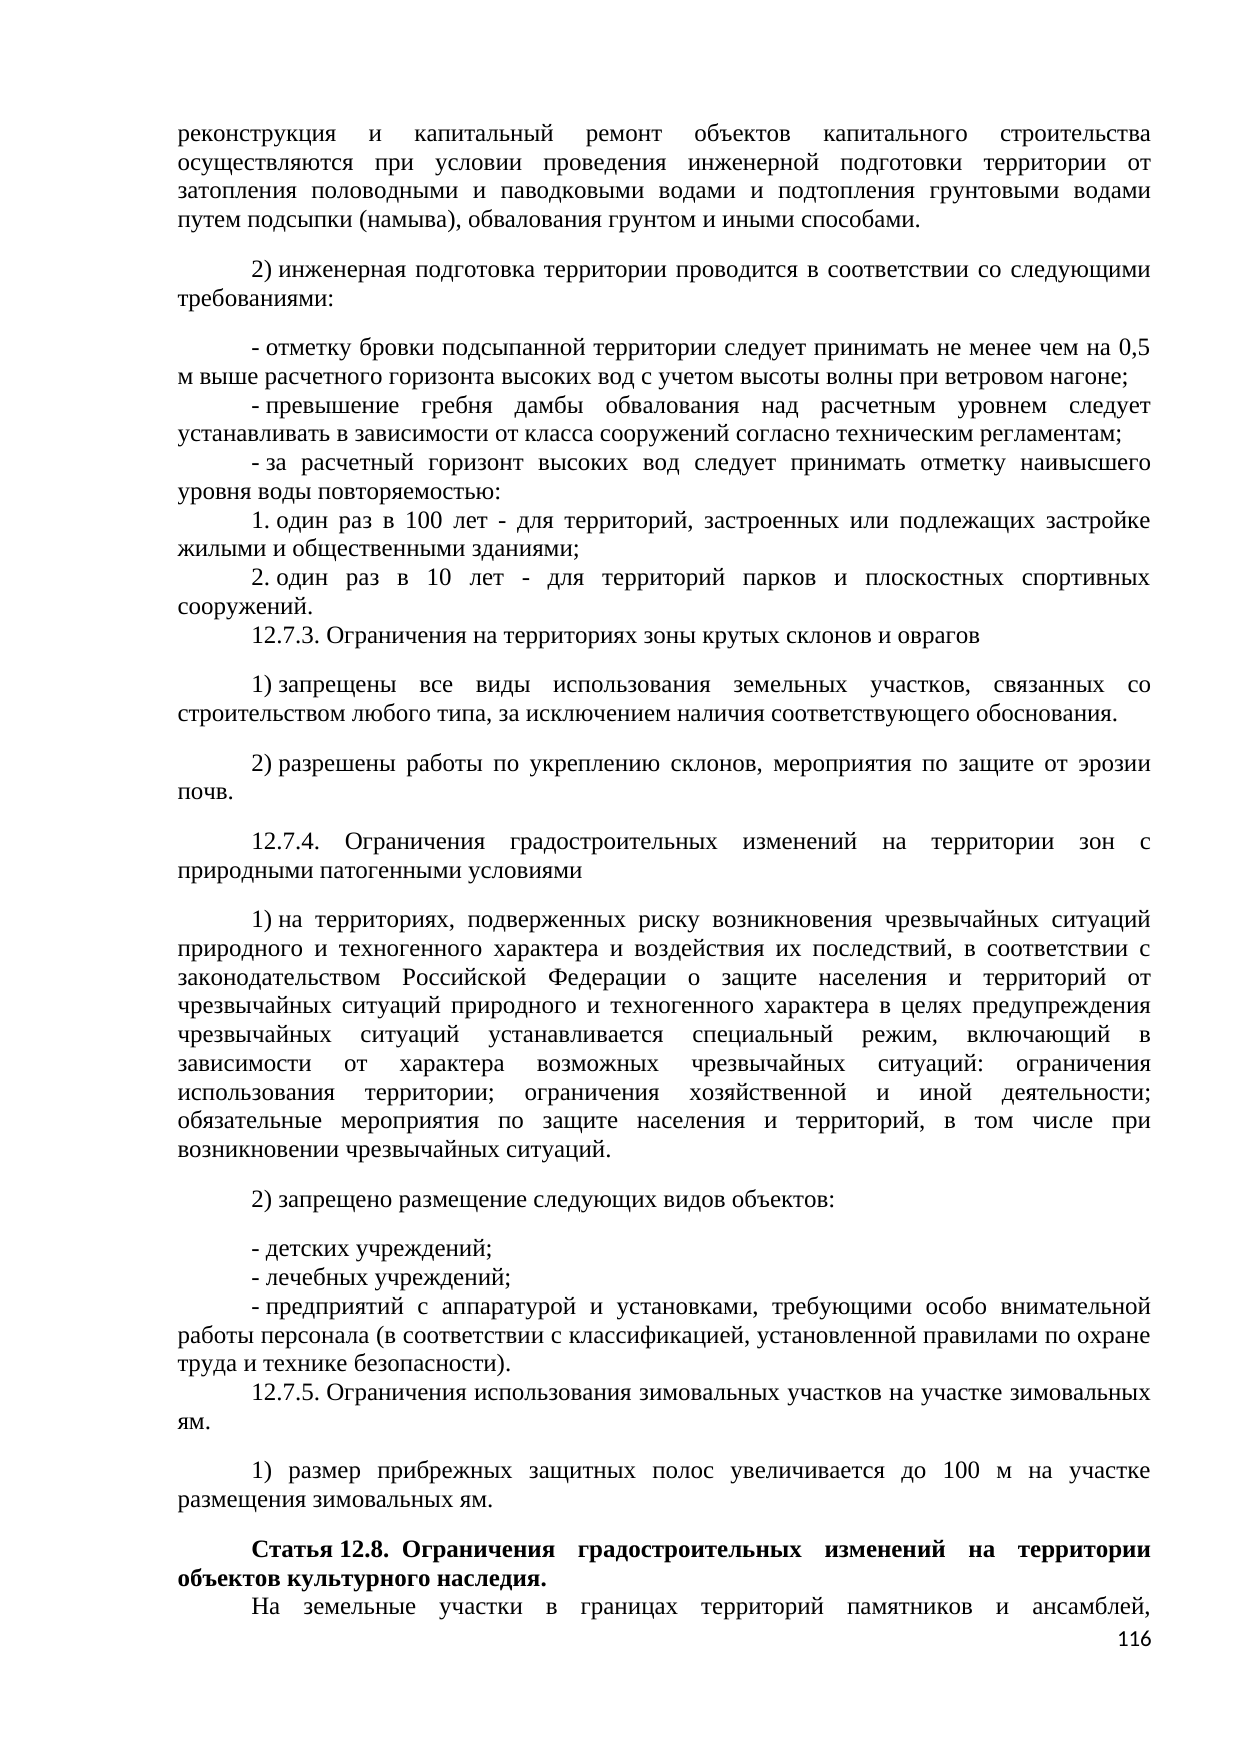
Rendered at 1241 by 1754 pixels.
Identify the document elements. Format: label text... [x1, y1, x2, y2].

text 2) инженерная подготовка территории проводится в соответствии со следующими требованиями: [177, 254, 1152, 311]
text 12.7.3. Ограничения на территориях зоны крутых склонов и оврагов [177, 620, 1152, 648]
text 1) на территориях, подверженных риску возникновения чрезвычайных ситуаций природного и техногенного характера и воздействия их последствий, в соответствии с законодательством Российской Федерации о защите населения и территорий от чрезвычайных ситуаций природного и техногенного характера в целях предупреждения чрезвычайных ситуаций устанавливается специальный режим, включающий в зависимости от характера возможных чрезвычайных ситуаций: ограничения использования территории; ограничения хозяйственной и иной деятельности; обязательные мероприятия по защите населения и территорий, в том числе при возникновении чрезвычайных ситуаций. [177, 904, 1152, 1163]
list - за расчетный горизонт высоких вод следует принимать отметку наивысшего уровня воды повторяемостью: [177, 447, 1152, 505]
text 1) размер прибрежных защитных полос увеличивается до 100 м на участке размещения зимовальных ям. [177, 1456, 1152, 1513]
text 12.7.5. Ограничения использования зимовальных участков на участке зимовальных ям. [177, 1377, 1152, 1435]
text 12.7.4. Ограничения градостроительных изменений на территории зон с природными патогенными условиями [177, 826, 1152, 883]
list - детских учреждений; [177, 1233, 1152, 1262]
text 2) запрещено размещение следующих видов объектов: [177, 1184, 1152, 1213]
list Ограничения градостроительных изменений на территории объектов культурного наследия. [177, 1534, 1152, 1591]
list - превышение гребня дамбы обвалования над расчетным уровнем следует устанавливать в зависимости от класса сооружений согласно техническим регламентам; [177, 390, 1152, 447]
text 2) разрешены работы по укреплению склонов, мероприятия по защите от эрозии почв. [177, 748, 1152, 805]
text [177, 1591, 1152, 1620]
list 2. один раз в 10 лет - для территорий парков и плоскостных спортивных сооружений. [177, 562, 1152, 620]
text 1) запрещены все виды использования земельных участков, связанных со строительством любого типа, за исключением наличия соответствующего обоснования. [177, 669, 1152, 727]
list - отметку бровки подсыпанной территории следует принимать не менее чем на 0,5 м выше расчетного горизонта высоких вод с учетом высоты волны при ветровом нагоне; [177, 332, 1152, 390]
list 1. один раз в 100 лет - для территорий, застроенных или подлежащих застройке жилыми и общественными зданиями; [177, 505, 1152, 562]
list - лечебных учреждений; [177, 1262, 1152, 1291]
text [177, 118, 1152, 233]
list - предприятий с аппаратурой и установками, требующими особо внимательной работы персонала (в соответствии с классификацией, установленной правилами по охране труда и технике безопасности). [177, 1291, 1152, 1377]
